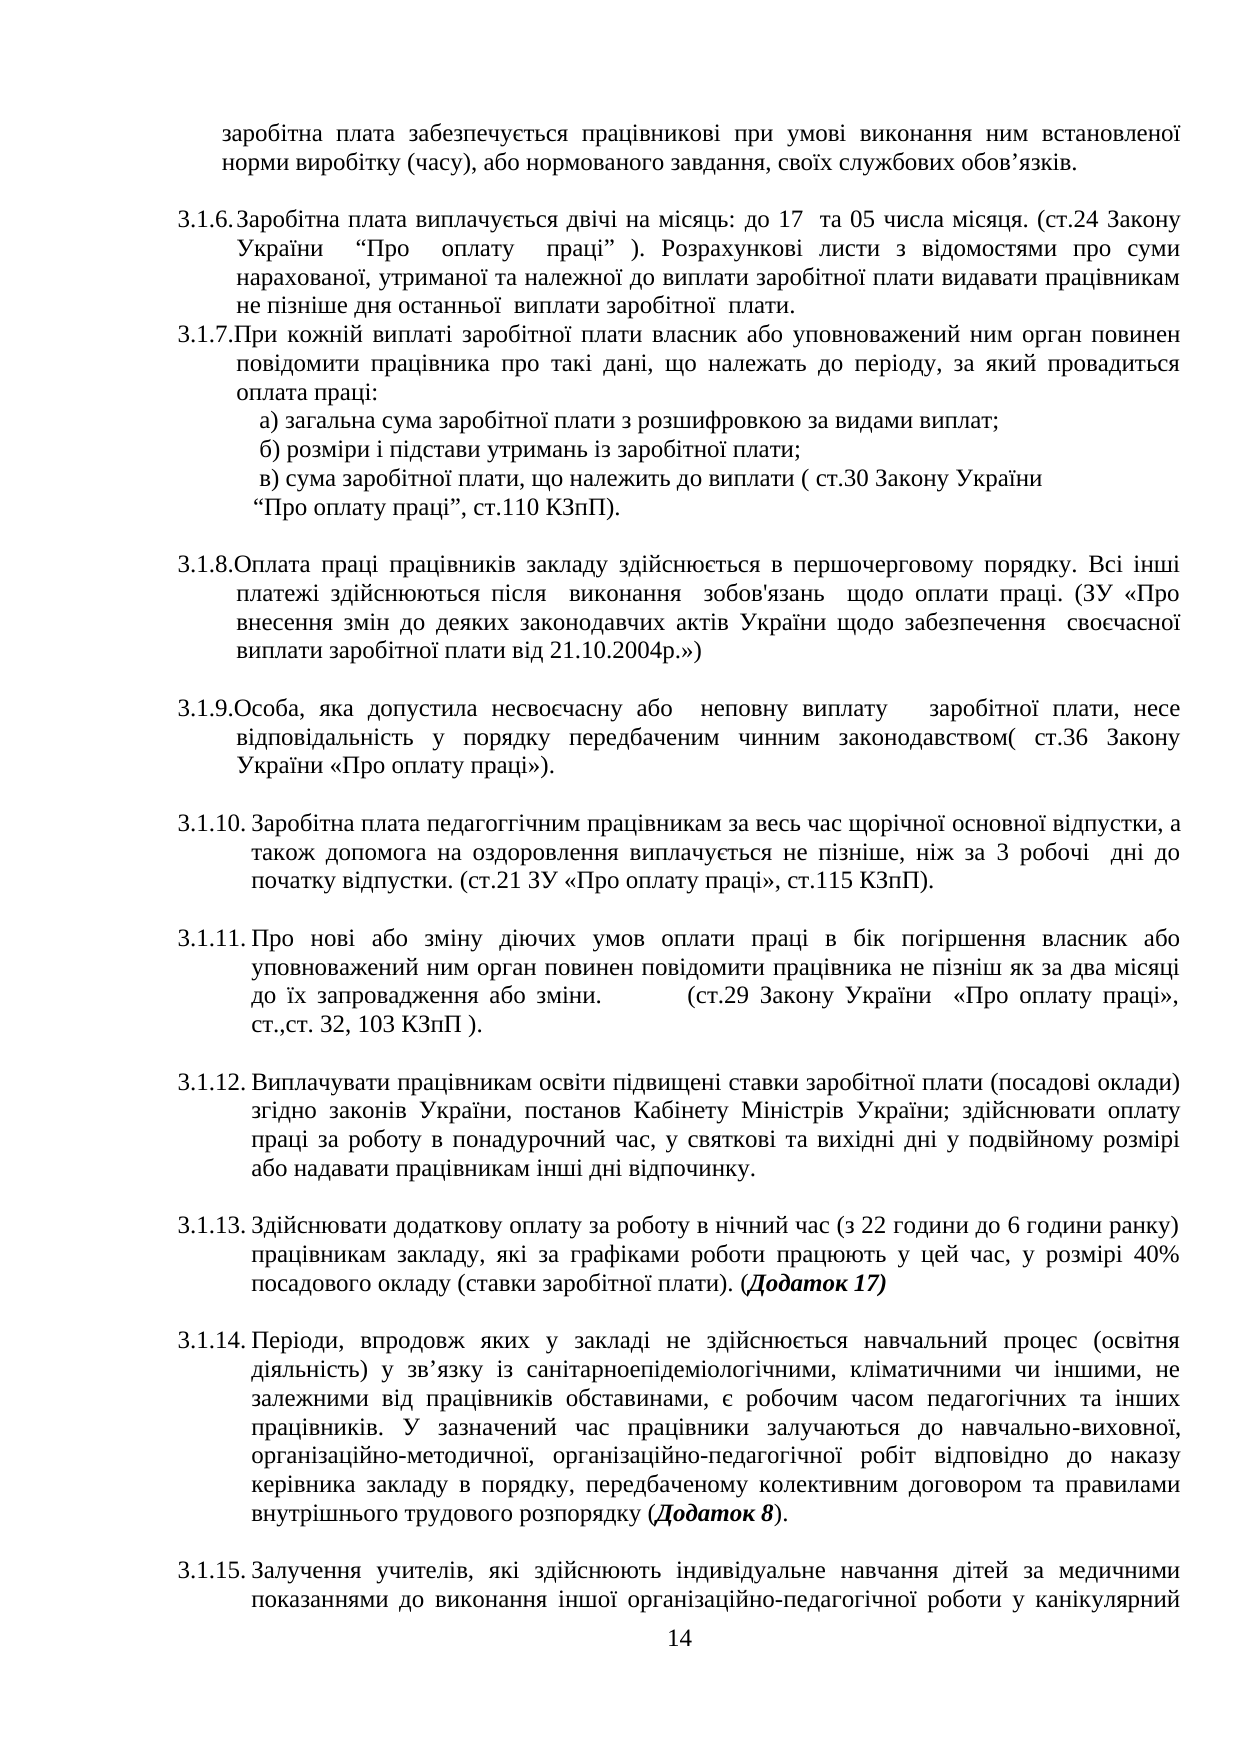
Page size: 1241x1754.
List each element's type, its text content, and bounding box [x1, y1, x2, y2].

list Періоди, впродовж яких у закладі не здійснюється навчальний процес (освітня діяльність) у зв’язку із санітарноепідеміологічними, кліматичними чи іншими, не залежними від працівників обставинами, є робочим часом педагогічних та інших працівників. У зазначений час працівники залучаються до навчально-виховної, організаційно-методичної, організаційно-педагогічної робіт відповідно до наказу керівника закладу в порядку, передбаченому колективним договором та правилами внутрішнього трудового розпорядку (Додаток 8). [177, 1326, 1181, 1527]
list в) сума заробітної плати, що належить до виплати ( ст.30 Закону України [222, 463, 1181, 492]
list Виплачувати працівникам освіти підвищені ставки заробітної плати (посадові оклади) згідно законів України, постанов Кабінету Міністрів України; здійснювати оплату праці за роботу в понадурочний час, у святкові та вихідні дні у подвійному розмірі або надавати працівникам інші дні відпочинку. [177, 1067, 1181, 1182]
text 3.1.8.Оплата праці працівників закладу здійснюється в першочерговому порядку. Всі інші платежі здійснюються після виконання зобов'язань щодо оплати праці. (ЗУ «Про внесення змін до деяких законодавчих актів України щодо забезпечення своєчасної виплати заробітної плати від 21.10.2004р.») [177, 549, 1181, 664]
text 3.1.9.Особа, яка допустила несвоєчасну або неповну виплату заробітної плати, несе відповідальність у порядку передбаченим чинним законодавством( ст.36 Закону України «Про оплату праці»). [177, 693, 1181, 779]
text 3.1.7.При кожній виплаті заробітної плати власник або уповноважений ним орган повинен повідомити працівника про такі дані, що належать до періоду, за який провадиться оплата праці: [177, 319, 1181, 406]
list Заробітна плата педагоггічним працівникам за весь час щорічної основної відпустки, а також допомога на оздоровлення виплачується не пізніше, ніж за 3 робочі дні до початку відпустки. (ст.21 ЗУ «Про оплату праці», ст.115 КЗпП). [177, 808, 1181, 894]
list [177, 1556, 1181, 1613]
list б) розміри і підстави утримань із заробітної плати; [222, 434, 1181, 463]
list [222, 118, 1181, 176]
list Про нові або зміну діючих умов оплати праці в бік погіршення власник або уповноважений ним орган повинен повідомити працівника не пізніш як за два місяці до їх запровадження або зміни. (ст.29 Закону України «Про оплату праці», ст.,ст. 32, 103 КЗпП ). [177, 923, 1181, 1038]
list “Про оплату праці”, ст.110 КЗпП). [222, 492, 1181, 521]
list Заробітна плата виплачується двічі на місяць: до 17 та 05 числа місяця. (ст.24 Закону України “Про оплату праці” ). Розрахункові листи з відомостями про суми нарахованої, утриманої та належної до виплати заробітної плати видавати працівникам не пізніше дня останньої виплати заробітної плати. [177, 204, 1181, 319]
list а) загальна сума заробітної плати з розшифровкою за видами виплат; [222, 406, 1181, 434]
list Здійснювати додаткову оплату за роботу в нічний час (з 22 години до 6 години ранку) працівникам закладу, які за графіками роботи працюють у цей час, у розмірі 40% посадового окладу (ставки заробітної плати). (Додаток 17) [177, 1211, 1181, 1297]
